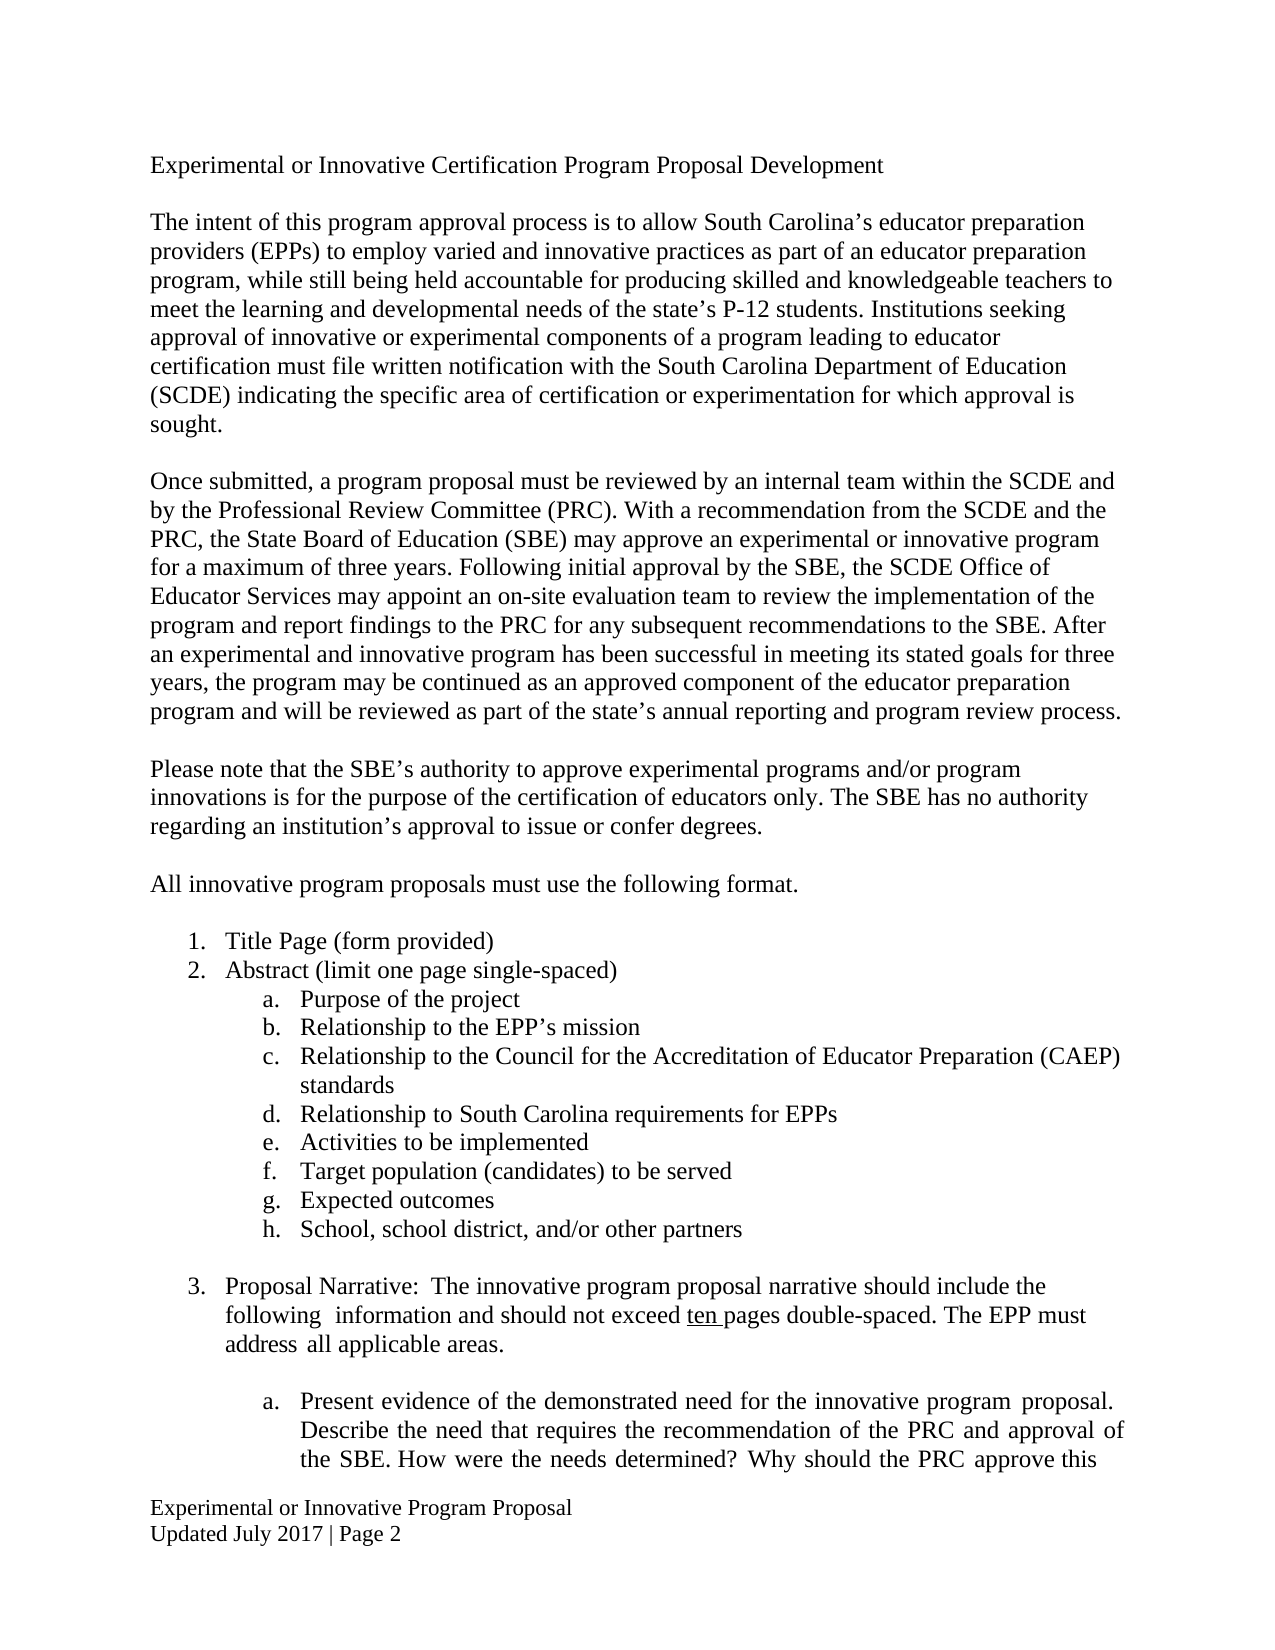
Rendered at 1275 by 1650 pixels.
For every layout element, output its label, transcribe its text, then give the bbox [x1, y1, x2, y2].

text All innovative program proposals must use the following format. [150, 869, 1125, 897]
text Once submitted, a program proposal must be reviewed by an internal team within the SCDE and by the Professional Review Committee (PRC). With a recommendation from the SCDE and the PRC, the State Board of Education (SBE) may approve an experimental or innovative program for a maximum of three years. Following initial approval by the SBE, the SCDE Office of Educator Services may appoint an on-site evaluation team to review the implementation of the program and report findings to the PRC for any subsequent recommendations to the SBE. After an experimental and innovative program has been successful in meeting its stated goals for three years, the program may be continued as an approved component of the educator preparation program and will be reviewed as part of the state’s annual reporting and program review process. [150, 466, 1125, 725]
list Activities to be implemented [262, 1127, 1125, 1156]
list Title Page (form provided) [187, 926, 1125, 955]
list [262, 1386, 1125, 1472]
list Relationship to the EPP’s mission [262, 1012, 1125, 1041]
list Purpose of the project [262, 984, 1125, 1012]
list Abstract (limit one page single-spaced) [187, 955, 1125, 984]
list Expected outcomes [262, 1185, 1125, 1214]
text Please note that the SBE’s authority to approve experimental programs and/or program innovations is for the purpose of the certification of educators only. The SBE has no authority regarding an institution’s approval to issue or confer degrees. [150, 754, 1125, 840]
text Experimental or Innovative Certification Program Proposal Development [150, 150, 1125, 179]
list Relationship to South Carolina requirements for EPPs [262, 1099, 1125, 1127]
text The intent of this program approval process is to allow South Carolina’s educator preparation providers (EPPs) to employ varied and innovative practices as part of an educator preparation program, while still being held accountable for producing skilled and knowledgeable teachers to meet the learning and developmental needs of the state’s P-12 students. Institutions seeking approval of innovative or experimental components of a program leading to educator certification must file written notification with the South Carolina Department of Education (SCDE) indicating the specific area of certification or experimentation for which approval is sought. [150, 207, 1125, 437]
list School, school district, and/or other partners [262, 1214, 1125, 1242]
list Target population (candidates) to be served [262, 1156, 1125, 1185]
list Relationship to the Council for the Accreditation of Educator Preparation (CAEP) standards [262, 1041, 1125, 1099]
list Proposal Narrative: The innovative program proposal narrative should include the following information and should not exceed ten pages double-spaced. The EPP must address all applicable areas. [187, 1271, 1125, 1357]
